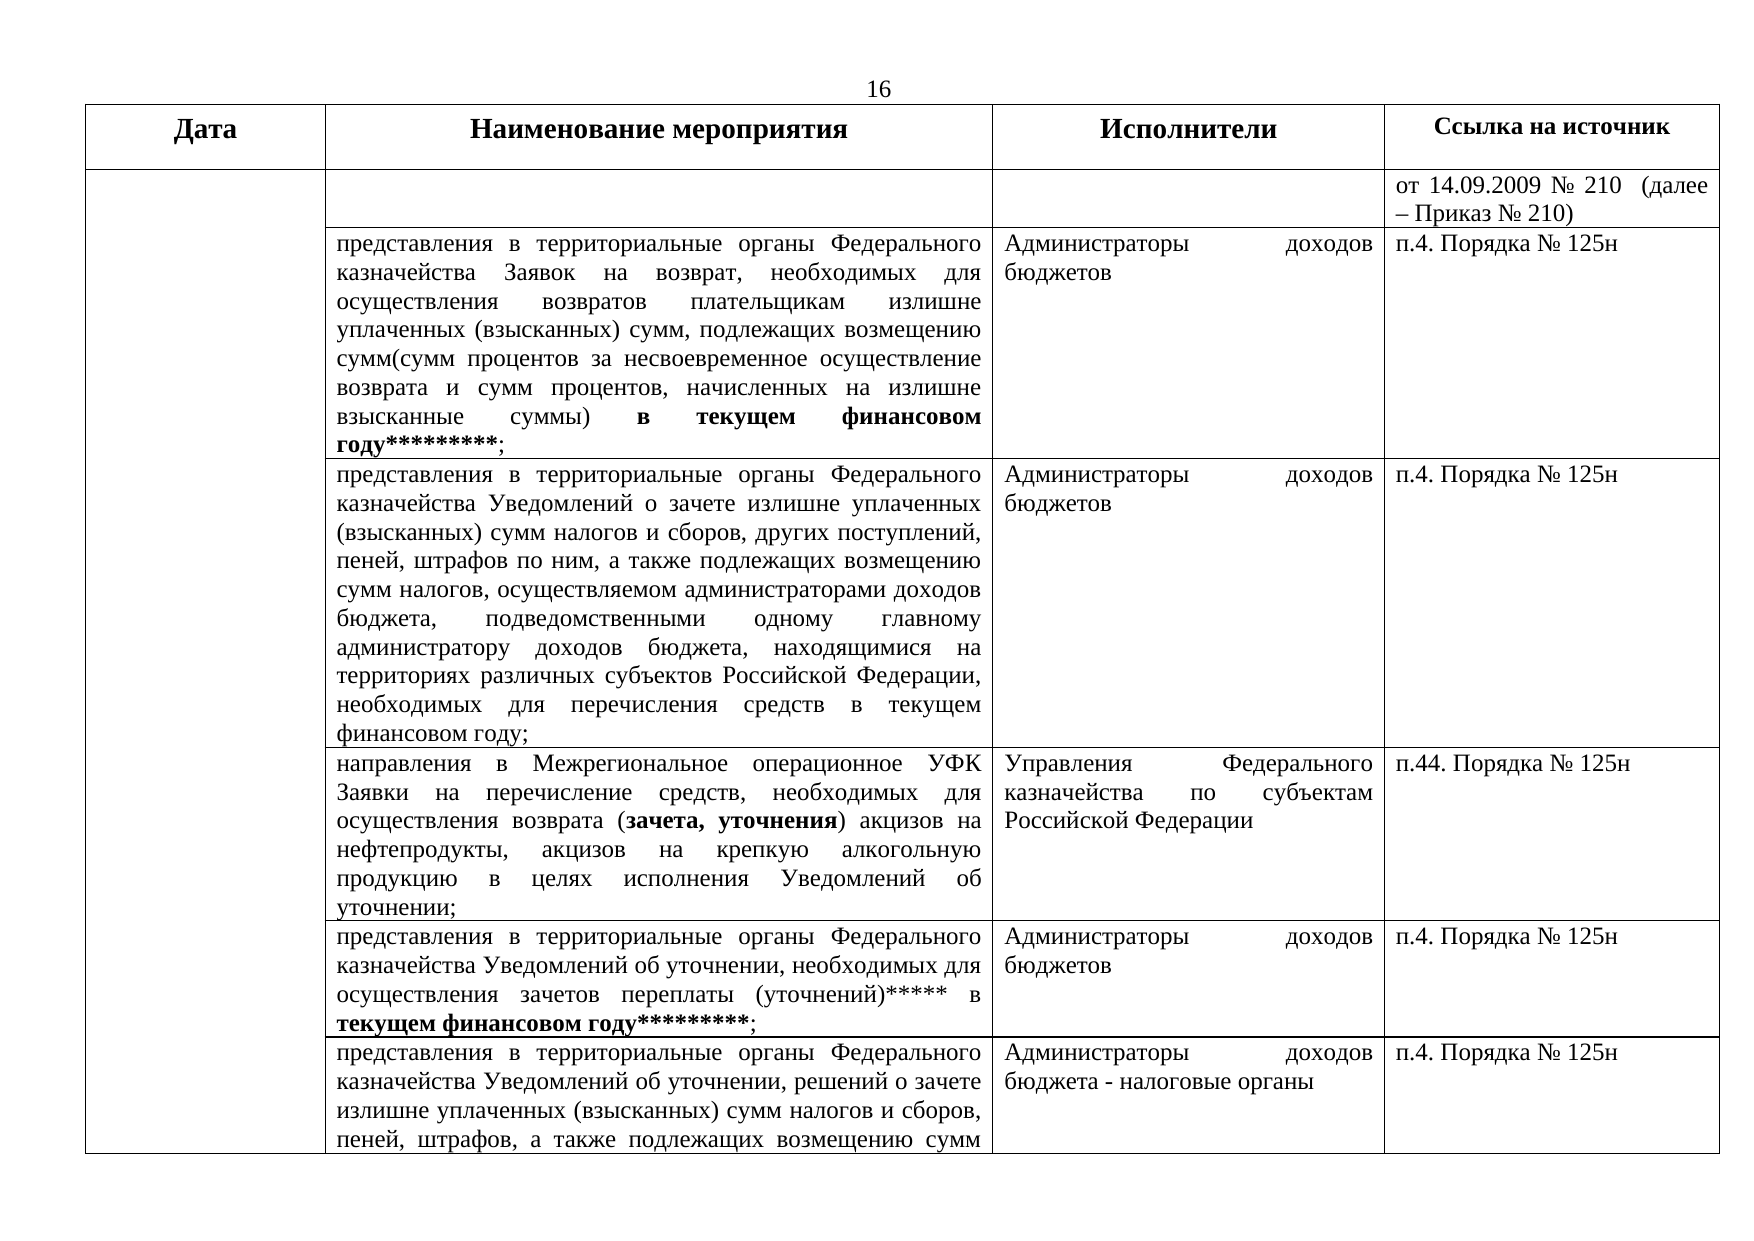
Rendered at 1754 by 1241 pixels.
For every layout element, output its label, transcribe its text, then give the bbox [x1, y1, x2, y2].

table_cell п.4. Порядка № 125н [1385, 459, 1719, 747]
table_cell п.44. Порядка № 125н [1385, 748, 1719, 920]
table_header Наименование мероприятия [326, 105, 992, 169]
table_cell Администраторы доходов бюджетов [993, 921, 1384, 1036]
table_header Дата [86, 105, 325, 169]
table_header Ссылка на источник [1385, 105, 1719, 169]
table_cell Управления Федерального казначейства по субъектам Российской Федерации [993, 748, 1384, 920]
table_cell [326, 170, 992, 227]
table_cell п.4. Порядка № 125н [1385, 1038, 1719, 1152]
table_cell п.4. Порядка № 125н [1385, 921, 1719, 1036]
table_cell Администраторы доходов бюджетов [993, 459, 1384, 747]
table_cell Администраторы доходов бюджетов [993, 228, 1384, 458]
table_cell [326, 1038, 992, 1152]
table_cell представления в территориальные органы Федерального казначейства Уведомлений об уточнении, необходимых для осуществления зачетов переплаты (уточнений)***** в текущем финансовом году*********; [326, 921, 992, 1036]
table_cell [1385, 170, 1719, 227]
table_cell представления в территориальные органы Федерального казначейства Уведомлений о зачете излишне уплаченных (взысканных) сумм налогов и сборов, других поступлений, пеней, штрафов по ним, а также подлежащих возмещению сумм налогов, осуществляемом администраторами доходов бюджета, подведомственными одному главному администратору доходов бюджета, находящимися на территориях различных субъектов Российской Федерации, необходимых для перечисления средств в текущем финансовом году; [326, 459, 992, 747]
table_cell представления в территориальные органы Федерального казначейства Заявок на возврат, необходимых для осуществления возвратов плательщикам излишне уплаченных (взысканных) сумм, подлежащих возмещению сумм(сумм процентов за несвоевременное осуществление возврата и сумм процентов, начисленных на излишне взысканные суммы) в текущем финансовом году*********; [326, 228, 992, 458]
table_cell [993, 1038, 1384, 1152]
table_cell направления в Межрегиональное операционное УФК Заявки на перечисление средств, необходимых для осуществления возврата (зачета, уточнения) акцизов на нефтепродукты, акцизов на крепкую алкогольную продукцию в целях исполнения Уведомлений об уточнении; [326, 748, 992, 920]
table_cell п.4. Порядка № 125н [1385, 228, 1719, 458]
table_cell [993, 170, 1384, 227]
table_header Исполнители [993, 105, 1384, 169]
